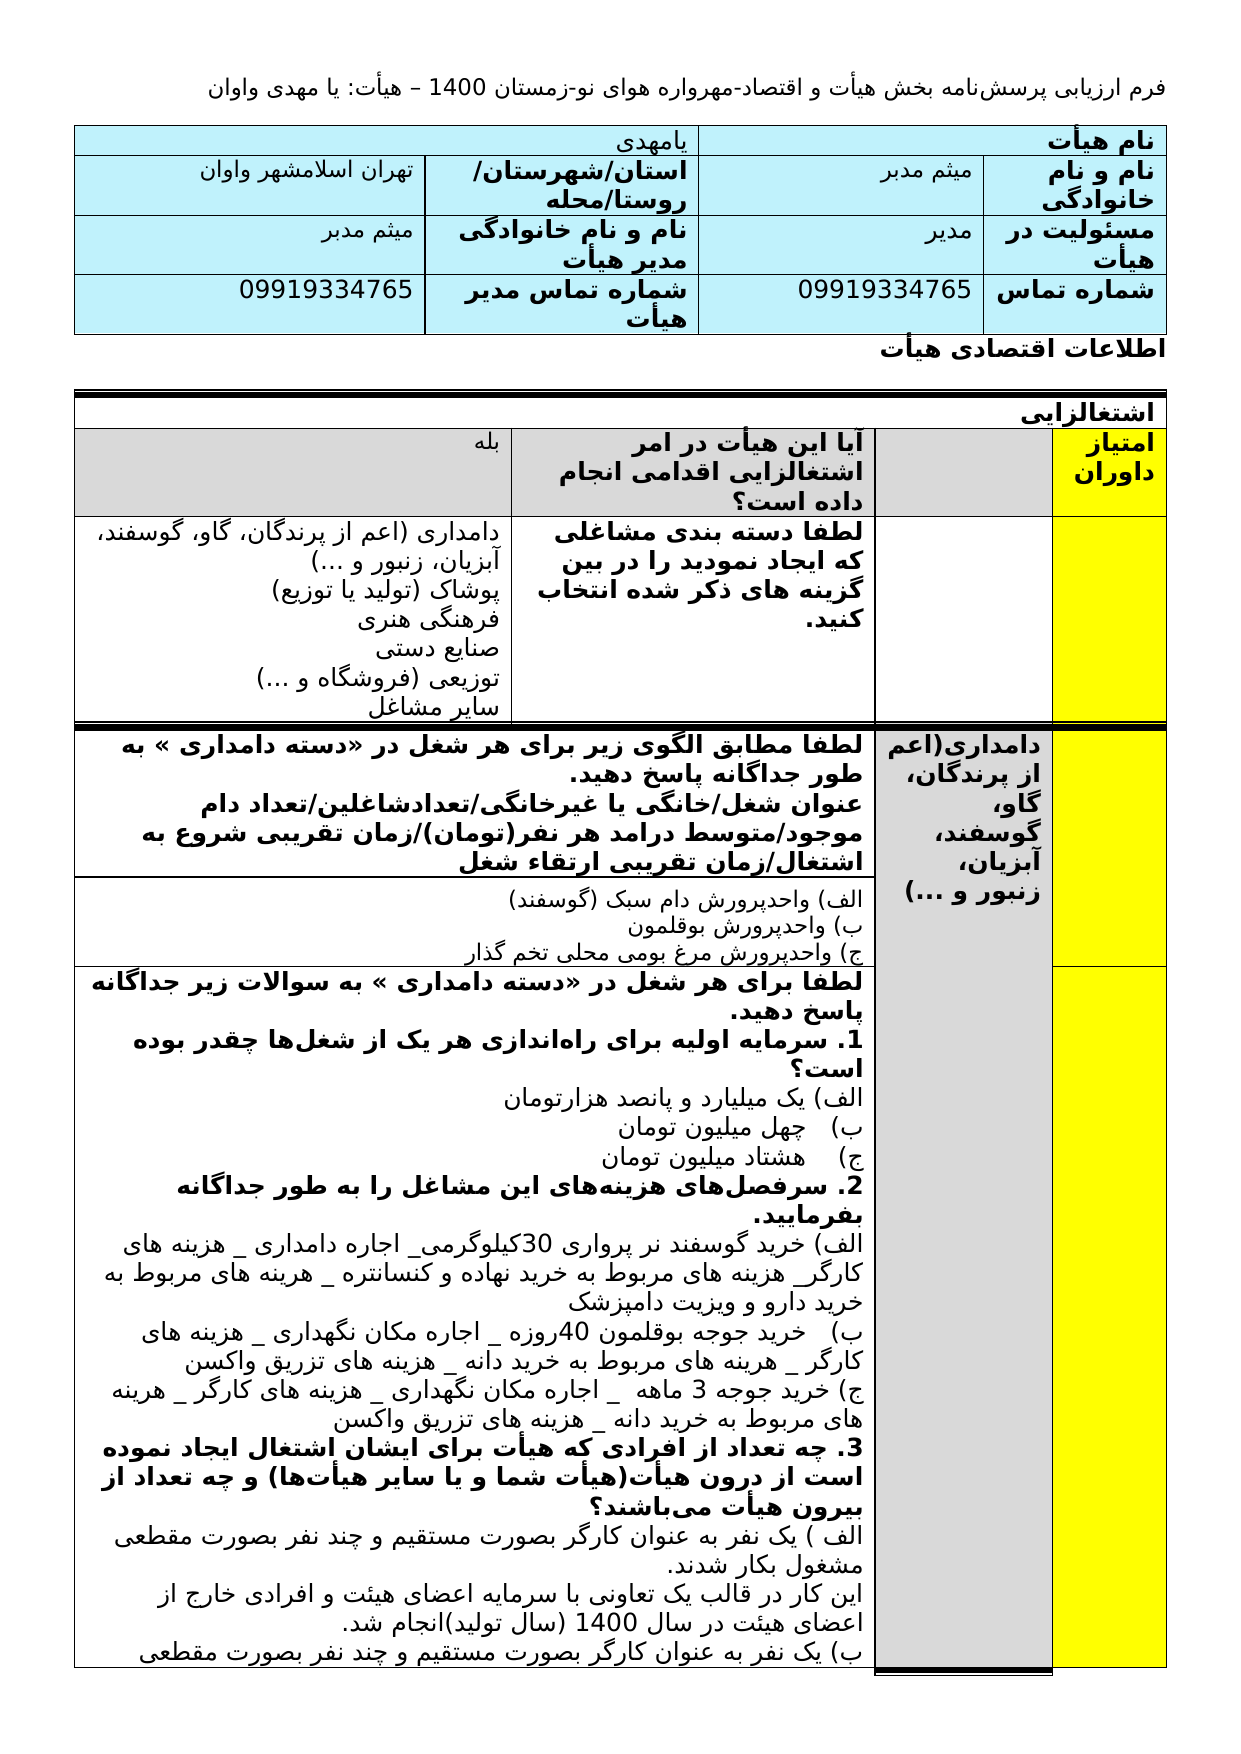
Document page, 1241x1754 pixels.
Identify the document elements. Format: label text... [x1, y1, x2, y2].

table_header اشتغالزایی [75, 398, 1166, 427]
table_cell استان/شهرستان/روستا/محله [426, 156, 698, 215]
table_cell شماره تماس [984, 275, 1166, 333]
table_cell بله [75, 429, 511, 516]
table_cell دامداری (اعم از پرندگان، گاو، گوسفند، آبزیان، زنبور و ...) پوشاک (تولید یا توزیع) فرهنگی هنری صنایع دستی توزیعی (فروشگاه و ...) سایر مشاغل [75, 517, 511, 721]
table_cell لطفا دسته بندی مشاغلی که ایجاد نمودید را در بین گزینه های ذکر شده انتخاب کنید. [512, 517, 874, 721]
text اطلاعات اقتصادی هیأت [74, 335, 1167, 364]
table_cell [1053, 517, 1166, 721]
table_cell 09919334765 [75, 275, 424, 333]
table_cell مسئولیت در هیأت [984, 216, 1166, 274]
table_cell [1053, 967, 1166, 1667]
table_cell آیا این هیأت در امر اشتغالزایی اقدامی انجام داده است؟ [512, 429, 874, 516]
table_cell [876, 517, 1052, 721]
table_cell میثم مدبر [75, 216, 424, 274]
table_cell 09919334765 [699, 275, 983, 333]
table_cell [75, 967, 874, 1667]
table_cell [1053, 731, 1166, 966]
table_header نام هیأت [699, 126, 1166, 155]
table_cell شماره تماس مدیر هیأت [426, 275, 698, 333]
table_cell مدیر [699, 216, 983, 274]
table_cell نام و نام خانوادگی [984, 156, 1166, 215]
table_cell میثم مدبر [699, 156, 983, 215]
table_cell الف) واحدپرورش دام سبک (گوسفند) ب) واحدپرورش بوقلمون ج) واحدپرورش مرغ بومی محلی تخم گذار [75, 878, 874, 966]
table_header یامهدی [75, 126, 698, 155]
table_cell [876, 429, 1052, 516]
table_cell لطفا مطابق الگوی زیر برای هر شغل در «دسته دامداری » به طور جداگانه پاسخ دهید. عنوان شغل/خانگی یا غیرخانگی/تعدادشاغلین/تعداد دام موجود/متوسط درامد هر نفر(تومان)/زمان تقریبی شروع به اشتغال/زمان تقریبی ارتقاء شغل [75, 731, 874, 876]
table_cell نام و نام خانوادگی مدیر هیأت [426, 216, 698, 274]
table_cell امتیاز داوران [1053, 429, 1166, 516]
table_cell دامداری(اعم از پرندگان، گاو، گوسفند، آبزیان، زنبور و ...) [876, 731, 1052, 1667]
table_cell تهران اسلامشهر واوان [75, 156, 424, 215]
